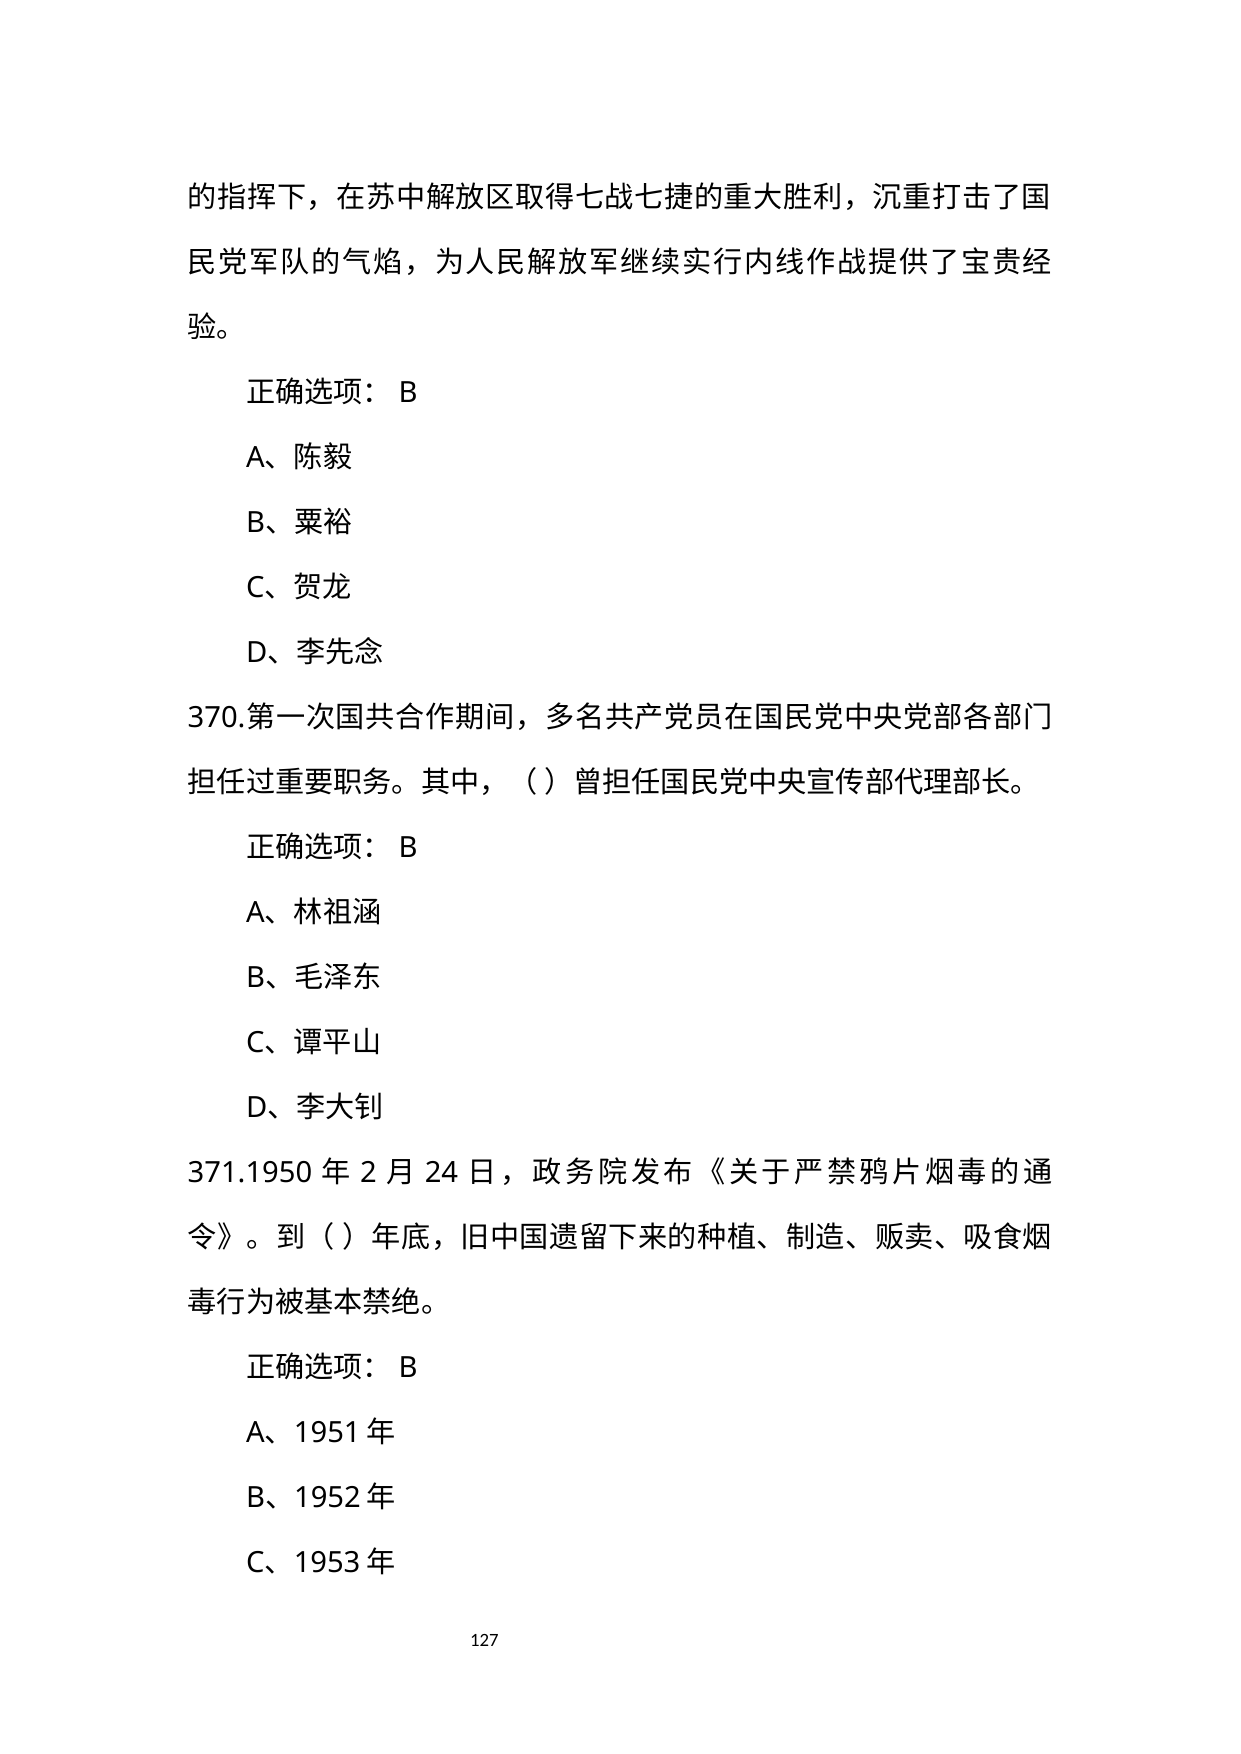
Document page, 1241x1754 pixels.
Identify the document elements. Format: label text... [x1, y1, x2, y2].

list 正确选项： B [187, 1332, 1053, 1397]
list 371.1950年2月24日，政务院发布《关于严禁鸦片烟毒的通令》。到（ ）年底，旧中国遗留下来的种植、制造、贩卖、吸食烟毒行为被基本禁绝。 [187, 1137, 1053, 1332]
list B、毛泽东 [187, 942, 1053, 1007]
list C、1953年 [187, 1527, 1053, 1592]
list 370.第一次国共合作期间，多名共产党员在国民党中央党部各部门担任过重要职务。其中，（ ）曾担任国民党中央宣传部代理部长。 [187, 682, 1053, 812]
list A、陈毅 [187, 422, 1053, 487]
list C、谭平山 [187, 1007, 1053, 1072]
list A、林祖涵 [187, 877, 1053, 942]
list D、李大钊 [187, 1072, 1053, 1137]
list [187, 162, 1053, 357]
list B、粟裕 [187, 487, 1053, 552]
list B、1952年 [187, 1462, 1053, 1527]
list 正确选项： B [187, 357, 1053, 422]
list 正确选项： B [187, 812, 1053, 877]
list A、1951年 [187, 1397, 1053, 1462]
list D、李先念 [187, 617, 1053, 682]
list C、贺龙 [187, 552, 1053, 617]
